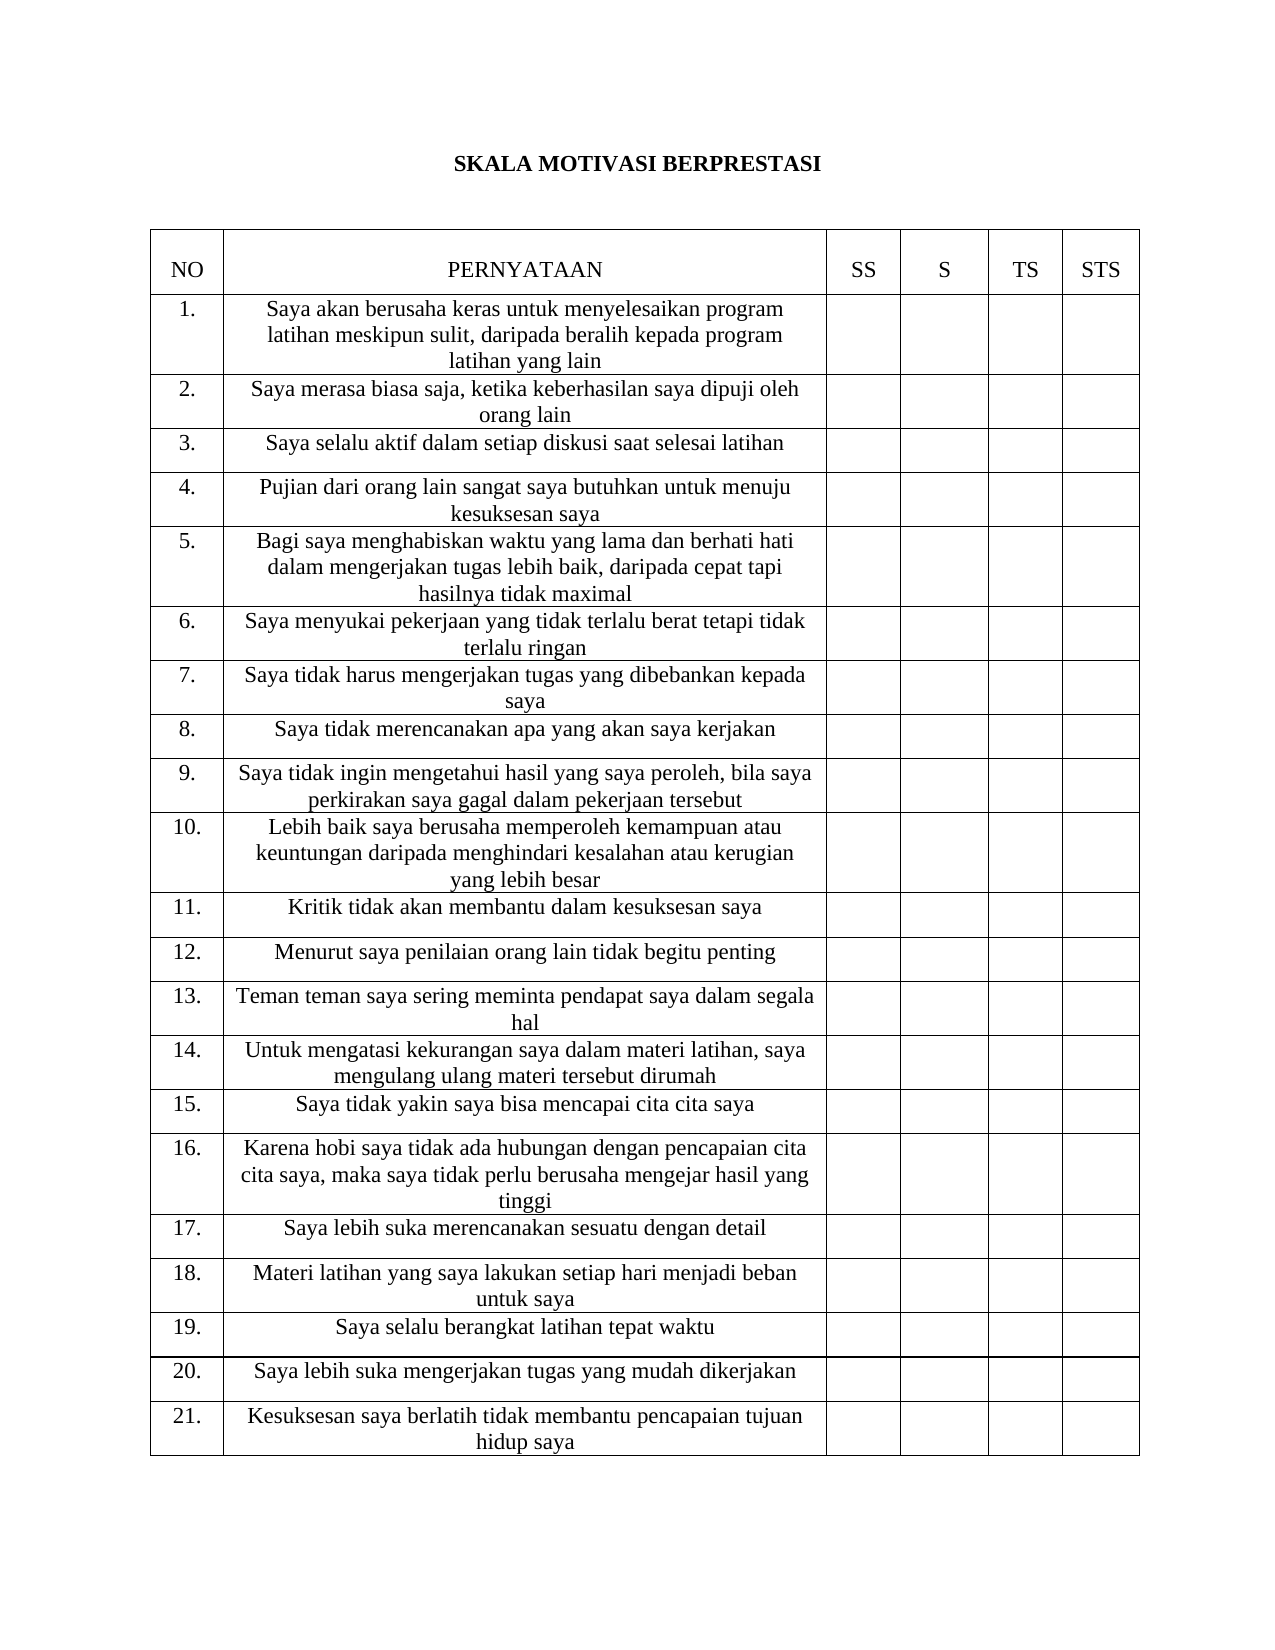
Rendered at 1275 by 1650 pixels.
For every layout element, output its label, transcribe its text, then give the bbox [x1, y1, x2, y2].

table_cell [827, 1036, 900, 1089]
table_cell [1063, 1358, 1139, 1401]
table_cell 18. [151, 1259, 223, 1312]
table_cell [1063, 661, 1139, 714]
table_cell Saya tidak yakin saya bisa mencapai cita cita saya [224, 1090, 826, 1133]
table_cell [827, 893, 900, 937]
table_cell [1063, 759, 1139, 812]
table_cell [989, 1215, 1062, 1258]
table_cell [827, 1358, 900, 1401]
table_header TS [989, 230, 1062, 294]
table_cell [827, 661, 900, 714]
table_cell 8. [151, 715, 223, 758]
table_cell 1. [151, 295, 223, 374]
table_cell [901, 607, 988, 660]
table_cell [1063, 429, 1139, 472]
table_cell 11. [151, 893, 223, 937]
table_cell [827, 1090, 900, 1133]
table_cell [989, 1313, 1062, 1356]
table_cell [1063, 1134, 1139, 1213]
table_cell Saya tidak ingin mengetahui hasil yang saya peroleh, bila saya perkirakan saya gagal dalam pekerjaan tersebut [224, 759, 826, 812]
table_cell Bagi saya menghabiskan waktu yang lama dan berhati hati dalam mengerjakan tugas lebih baik, daripada cepat tapi hasilnya tidak maximal [224, 527, 826, 606]
table_cell 9. [151, 759, 223, 812]
table_header NO [151, 230, 223, 294]
table_cell [827, 938, 900, 981]
table_cell [901, 1402, 988, 1455]
table_cell [827, 527, 900, 606]
table_cell [989, 607, 1062, 660]
table_cell [827, 607, 900, 660]
table_cell 14. [151, 1036, 223, 1089]
table_cell Kritik tidak akan membantu dalam kesuksesan saya [224, 893, 826, 937]
table_cell [901, 1313, 988, 1356]
table_cell [989, 295, 1062, 374]
table_cell 15. [151, 1090, 223, 1133]
table_cell [1063, 527, 1139, 606]
table_cell Saya selalu aktif dalam setiap diskusi saat selesai latihan [224, 429, 826, 472]
table_cell 17. [151, 1215, 223, 1258]
table_cell [1063, 1090, 1139, 1133]
table_cell [1063, 1402, 1139, 1455]
table_cell [1063, 715, 1139, 758]
table_cell 7. [151, 661, 223, 714]
table_cell [1063, 938, 1139, 981]
table_cell [989, 1090, 1062, 1133]
table_cell [901, 473, 988, 526]
table_cell Saya tidak merencanakan apa yang akan saya kerjakan [224, 715, 826, 758]
table_cell [1063, 375, 1139, 428]
table_cell [989, 429, 1062, 472]
table_cell [901, 527, 988, 606]
table_cell [901, 938, 988, 981]
table_cell Lebih baik saya berusaha memperoleh kemampuan atau keuntungan daripada menghindari kesalahan atau kerugian yang lebih besar [224, 813, 826, 892]
table_cell [827, 1313, 900, 1356]
table_cell Materi latihan yang saya lakukan setiap hari menjadi beban untuk saya [224, 1259, 826, 1312]
table_cell [827, 813, 900, 892]
table_cell Saya lebih suka merencanakan sesuatu dengan detail [224, 1215, 826, 1258]
table_cell [827, 429, 900, 472]
table_cell 16. [151, 1134, 223, 1213]
table_cell [901, 429, 988, 472]
table_cell Saya akan berusaha keras untuk menyelesaikan program latihan meskipun sulit, daripada beralih kepada program latihan yang lain [224, 295, 826, 374]
table_cell [1063, 813, 1139, 892]
table_cell Kesuksesan saya berlatih tidak membantu pencapaian tujuan hidup saya [224, 1402, 826, 1455]
table_cell 4. [151, 473, 223, 526]
table_cell [989, 1358, 1062, 1401]
table_cell Untuk mengatasi kekurangan saya dalam materi latihan, saya mengulang ulang materi tersebut dirumah [224, 1036, 826, 1089]
table_cell [827, 375, 900, 428]
table_cell Karena hobi saya tidak ada hubungan dengan pencapaian cita cita saya, maka saya tidak perlu berusaha mengejar hasil yang tinggi [224, 1134, 826, 1213]
table_cell 3. [151, 429, 223, 472]
table_cell [989, 1259, 1062, 1312]
table_cell [1063, 982, 1139, 1035]
table_cell 13. [151, 982, 223, 1035]
table_cell [1063, 1215, 1139, 1258]
table_cell [827, 982, 900, 1035]
table_cell [901, 295, 988, 374]
table_cell [989, 527, 1062, 606]
table_header PERNYATAAN [224, 230, 826, 294]
table_cell [901, 661, 988, 714]
table_header SS [827, 230, 900, 294]
table_cell 5. [151, 527, 223, 606]
table_cell [827, 295, 900, 374]
table_header S [901, 230, 988, 294]
table_cell [901, 715, 988, 758]
table_cell [989, 982, 1062, 1035]
table_cell 12. [151, 938, 223, 981]
table_cell Teman teman saya sering meminta pendapat saya dalam segala hal [224, 982, 826, 1035]
table_cell [827, 1402, 900, 1455]
table_cell 19. [151, 1313, 223, 1356]
table_cell [827, 1134, 900, 1213]
table_cell Saya lebih suka mengerjakan tugas yang mudah dikerjakan [224, 1358, 826, 1401]
table_cell [989, 715, 1062, 758]
table_cell [1063, 1259, 1139, 1312]
table_cell [989, 661, 1062, 714]
table_cell 21. [151, 1402, 223, 1455]
table_cell [989, 759, 1062, 812]
table_cell [1063, 1036, 1139, 1089]
table_cell [901, 1036, 988, 1089]
table_cell [989, 473, 1062, 526]
table_cell [827, 1215, 900, 1258]
table_cell [989, 1402, 1062, 1455]
table_cell [901, 375, 988, 428]
table_cell [1063, 1313, 1139, 1356]
table_cell Menurut saya penilaian orang lain tidak begitu penting [224, 938, 826, 981]
table_cell [901, 1215, 988, 1258]
table_cell [901, 813, 988, 892]
table_cell [989, 1134, 1062, 1213]
table_cell 2. [151, 375, 223, 428]
table_cell [989, 813, 1062, 892]
table_cell Pujian dari orang lain sangat saya butuhkan untuk menuju kesuksesan saya [224, 473, 826, 526]
table_cell Saya merasa biasa saja, ketika keberhasilan saya dipuji oleh orang lain [224, 375, 826, 428]
table_cell [989, 893, 1062, 937]
table_cell 20. [151, 1358, 223, 1401]
table_cell [827, 759, 900, 812]
table_cell [827, 1259, 900, 1312]
table_cell [827, 715, 900, 758]
table_cell 6. [151, 607, 223, 660]
table_cell [989, 938, 1062, 981]
table_cell [901, 759, 988, 812]
table_cell [901, 1090, 988, 1133]
table_cell [989, 375, 1062, 428]
table_cell [1063, 295, 1139, 374]
table_cell [901, 1259, 988, 1312]
table_cell [827, 473, 900, 526]
table_header STS [1063, 230, 1139, 294]
table_cell [901, 893, 988, 937]
table_cell 10. [151, 813, 223, 892]
table_cell [989, 1036, 1062, 1089]
table_cell [1063, 607, 1139, 660]
table_cell [901, 1134, 988, 1213]
text SKALA MOTIVASI BERPRESTASI [150, 150, 1125, 176]
table_cell [901, 1358, 988, 1401]
table_cell Saya menyukai pekerjaan yang tidak terlalu berat tetapi tidak terlalu ringan [224, 607, 826, 660]
table_cell [1063, 893, 1139, 937]
table_cell [1063, 473, 1139, 526]
table_cell Saya tidak harus mengerjakan tugas yang dibebankan kepada saya [224, 661, 826, 714]
table_cell [901, 982, 988, 1035]
table_cell Saya selalu berangkat latihan tepat waktu [224, 1313, 826, 1356]
